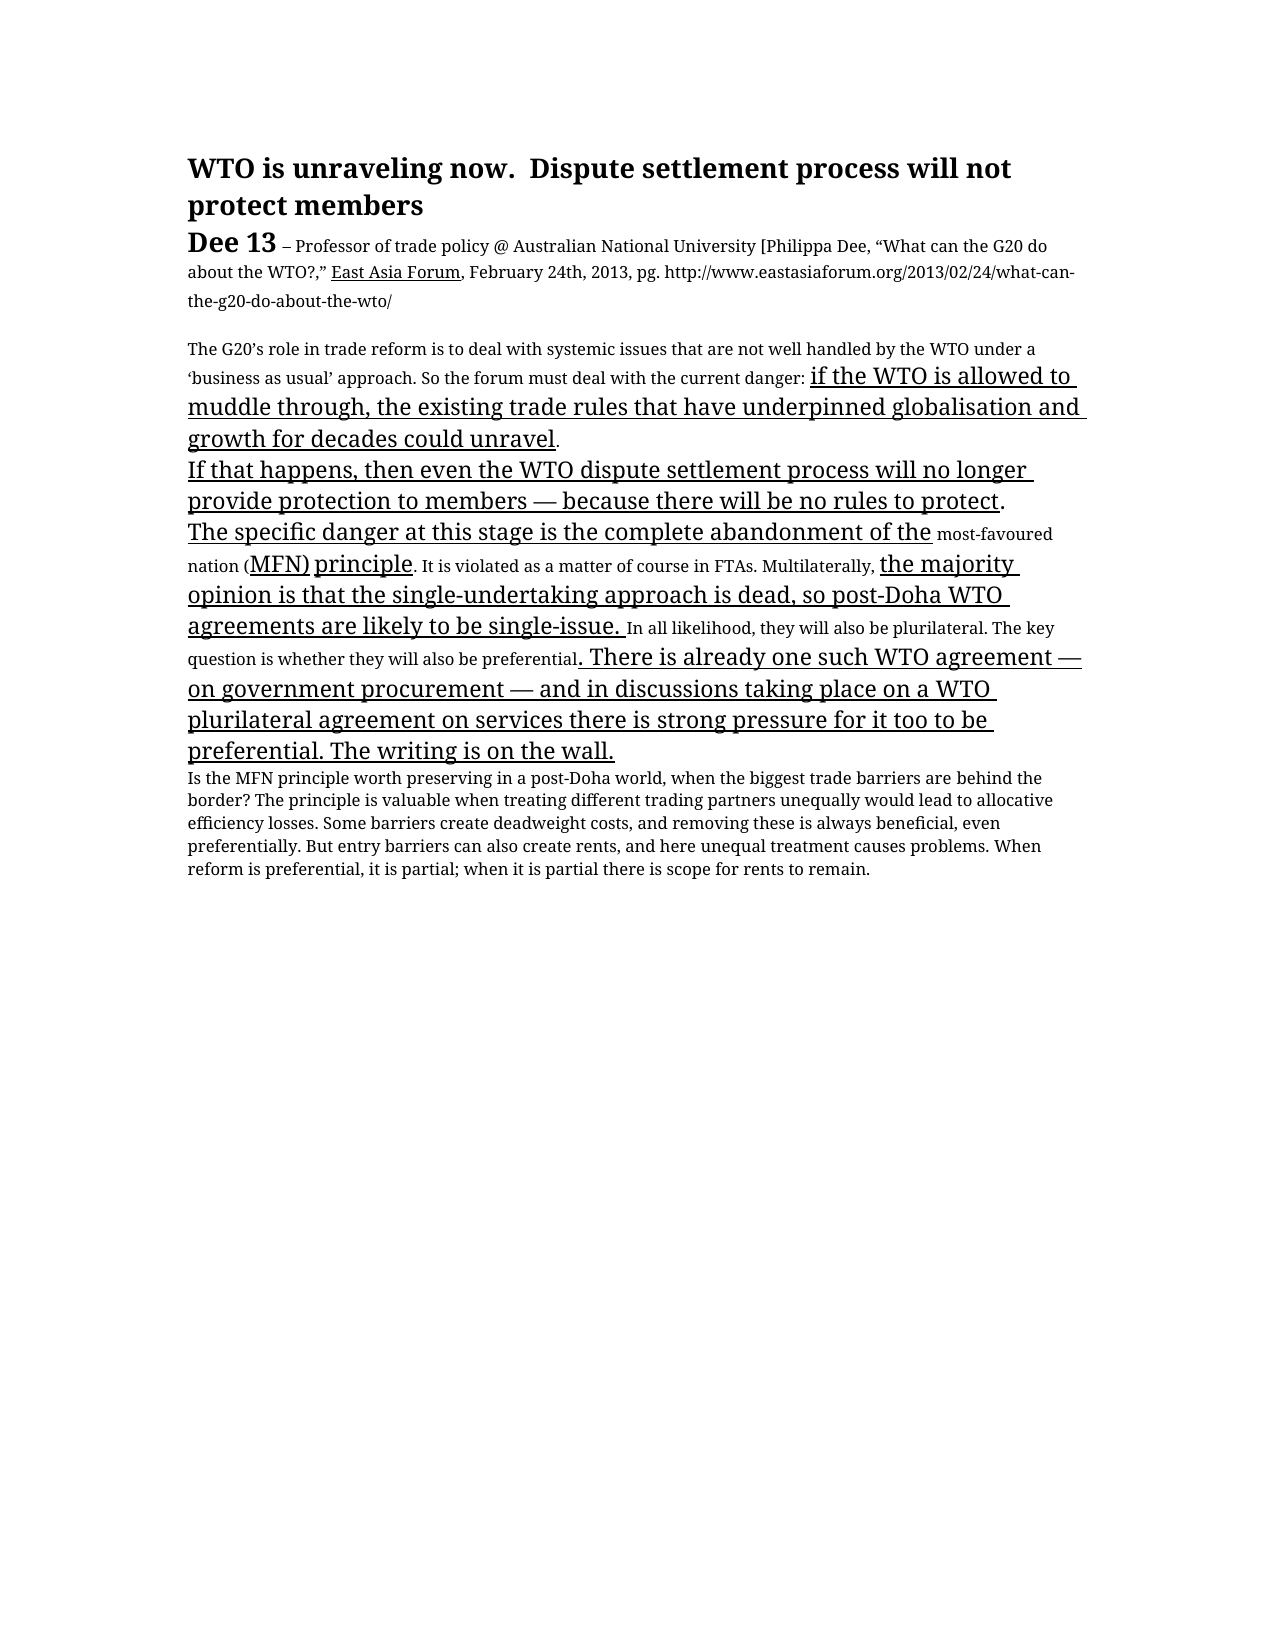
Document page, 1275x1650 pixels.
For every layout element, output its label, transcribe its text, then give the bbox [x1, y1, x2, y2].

subtitle WTO is unraveling now. Dispute settlement process will not protect members [187, 150, 1087, 224]
text The G20’s role in trade reform is to deal with systemic issues that are not well handled by the WTO under a ‘business as usual’ approach. So the forum must deal with the current danger: if the WTO is allowed to muddle through, the existing trade rules that have underpinned globalisation and growth for decades could unravel. [187, 337, 1087, 418]
text The specific danger at this stage is the complete abandonment of the most-favoured nation (MFN) principle. It is violated as a matter of course in FTAs. Multilaterally, the majority opinion is that the single-undertaking approach is dead, so post-Doha WTO agreements are likely to be single-issue. In all likelihood, they will also be plurilateral. The key question is whether they will also be preferential. There is already one such WTO agreement — on government procurement — and in discussions taking place on a WTO plurilateral agreement on services there is strong pressure for it too to be preferential. The writing is on the wall. [187, 516, 1087, 766]
text Dee 13 – Professor of trade policy @ Australian National University [Philippa Dee, “What can the G20 do about the WTO?,” East Asia Forum, February 24th, 2013, pg. http://www.eastasiaforum.org/2013/02/24/what-can-the-g20-do-about-the-wto/ [187, 224, 1087, 314]
text If that happens, then even the WTO dispute settlement process will no longer provide protection to members — because there will be no rules to protect. [187, 454, 1087, 516]
text The G20’s role in trade reform is to deal with systemic issues that are not well handled by the WTO under a ‘business as usual’ approach. So the forum must deal with the current danger: if the WTO is allowed to muddle through, the existing trade rules that have underpinned globalisation and growth for decades could unravel. [187, 419, 1087, 454]
text Is the MFN principle worth preserving in a post-Doha world, when the biggest trade barriers are behind the border? The principle is valuable when treating different trading partners unequally would lead to allocative efficiency losses. Some barriers create deadweight costs, and removing these is always beneficial, even preferentially. But entry barriers can also create rents, and here unequal treatment causes problems. When reform is preferential, it is partial; when it is partial there is scope for rents to remain. [187, 766, 1087, 880]
